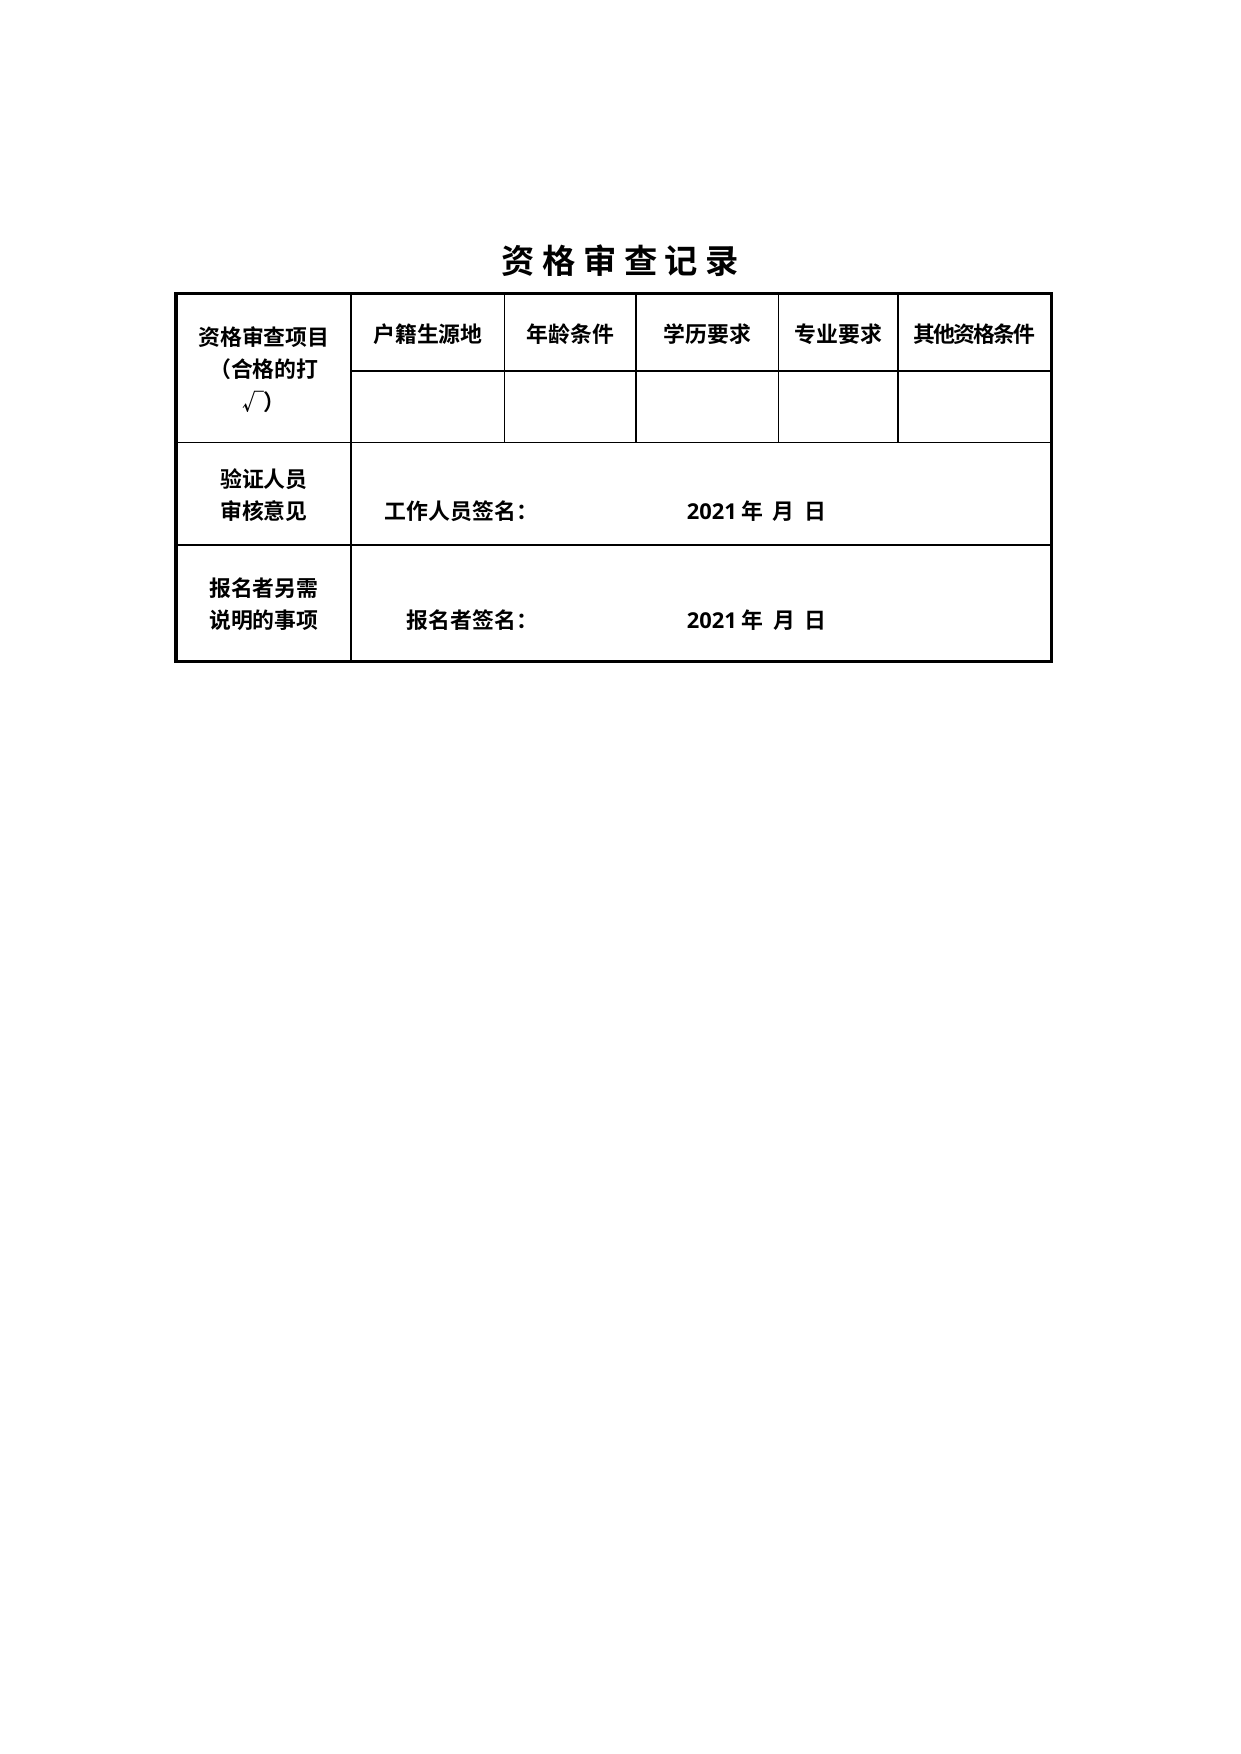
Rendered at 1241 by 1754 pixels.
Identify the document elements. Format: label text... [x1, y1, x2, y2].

table_cell [779, 372, 897, 442]
table_cell 报名者签名： 2021年 月 日 [352, 546, 1050, 660]
table_cell 报名者另需 说明的事项 [178, 546, 350, 660]
table_cell 工作人员签名： 2021年 月 日 [352, 443, 1050, 544]
table_cell 验证人员 审核意见 [178, 443, 350, 544]
table_header 学历要求 [637, 295, 778, 370]
table_header 资格审查项目 （合格的打√） [178, 295, 350, 442]
table_header 户籍生源地 [352, 295, 504, 370]
table_cell [505, 372, 635, 442]
table_cell [352, 372, 504, 442]
table_cell [899, 372, 1050, 442]
table_header 专业要求 [779, 295, 897, 370]
table_cell [637, 372, 778, 442]
text 资 格 审 查 记 录 [187, 227, 1053, 292]
table_header 年龄条件 [505, 295, 635, 370]
table_header 其他资格条件 [899, 295, 1050, 370]
